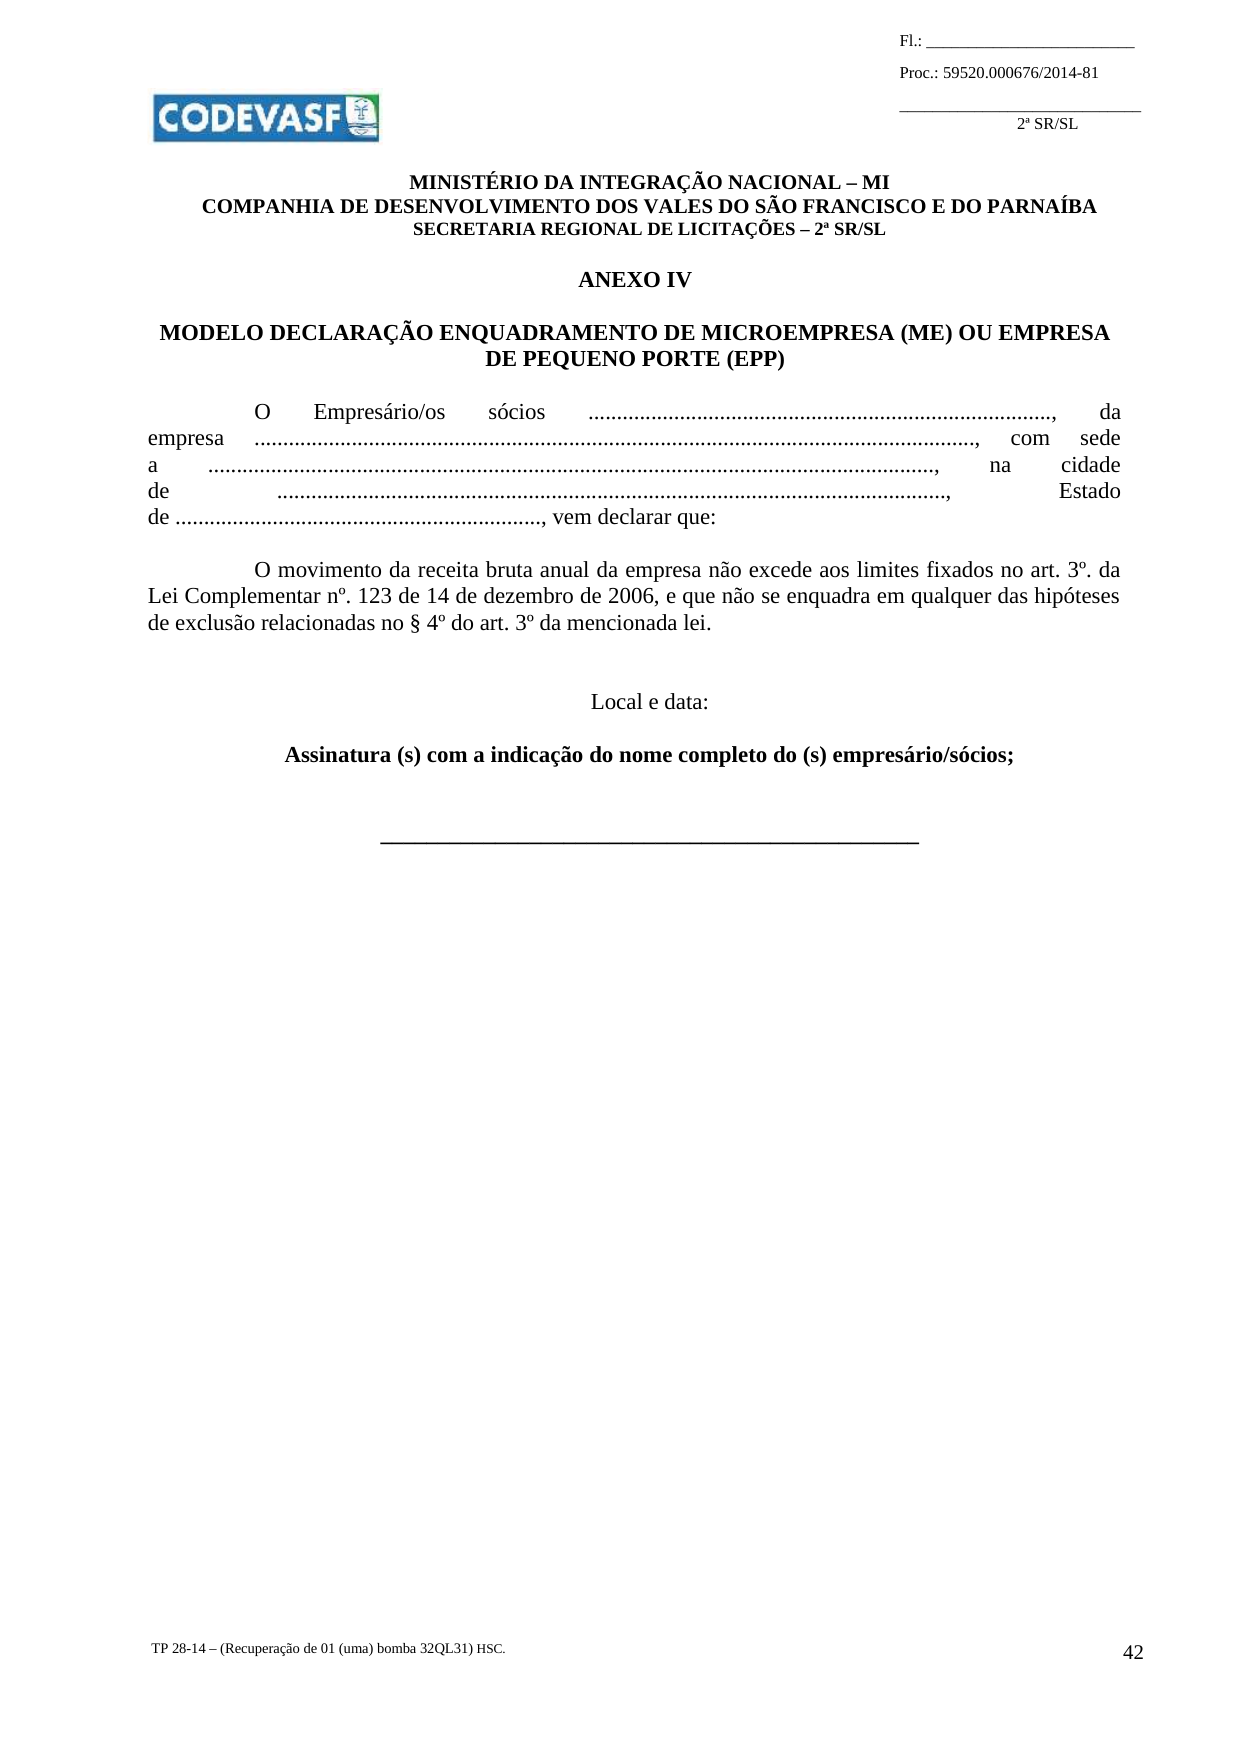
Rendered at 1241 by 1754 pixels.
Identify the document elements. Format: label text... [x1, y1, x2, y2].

text O Empresário/os sócios ................................................................................., da empresa .............................................................................................................................., com sede a ..............................................................................................................................., na cidade de ....................................................................................................................., Estado de ................................................................, vem declarar que: [148, 398, 1122, 530]
text Local e data: [148, 688, 1152, 714]
text ANEXO IV [148, 266, 1122, 293]
text Assinatura (s) com a indicação do nome completo do (s) empresário/sócios; [148, 741, 1152, 767]
text _______________________________________________ [148, 820, 1152, 846]
picture [147, 88, 384, 147]
text MODELO DECLARAÇÃO ENQUADRAMENTO DE MICROEMPRESA (ME) OU EMPRESA DE PEQUENO PORTE (EPP) [148, 319, 1122, 372]
text O movimento da receita bruta anual da empresa não excede aos limites fixados no art. 3º. da Lei Complementar nº. 123 de 14 de dezembro de 2006, e que não se enquadra em qualquer das hipóteses de exclusão relacionadas no § 4º do art. 3º da mencionada lei. [148, 556, 1122, 635]
